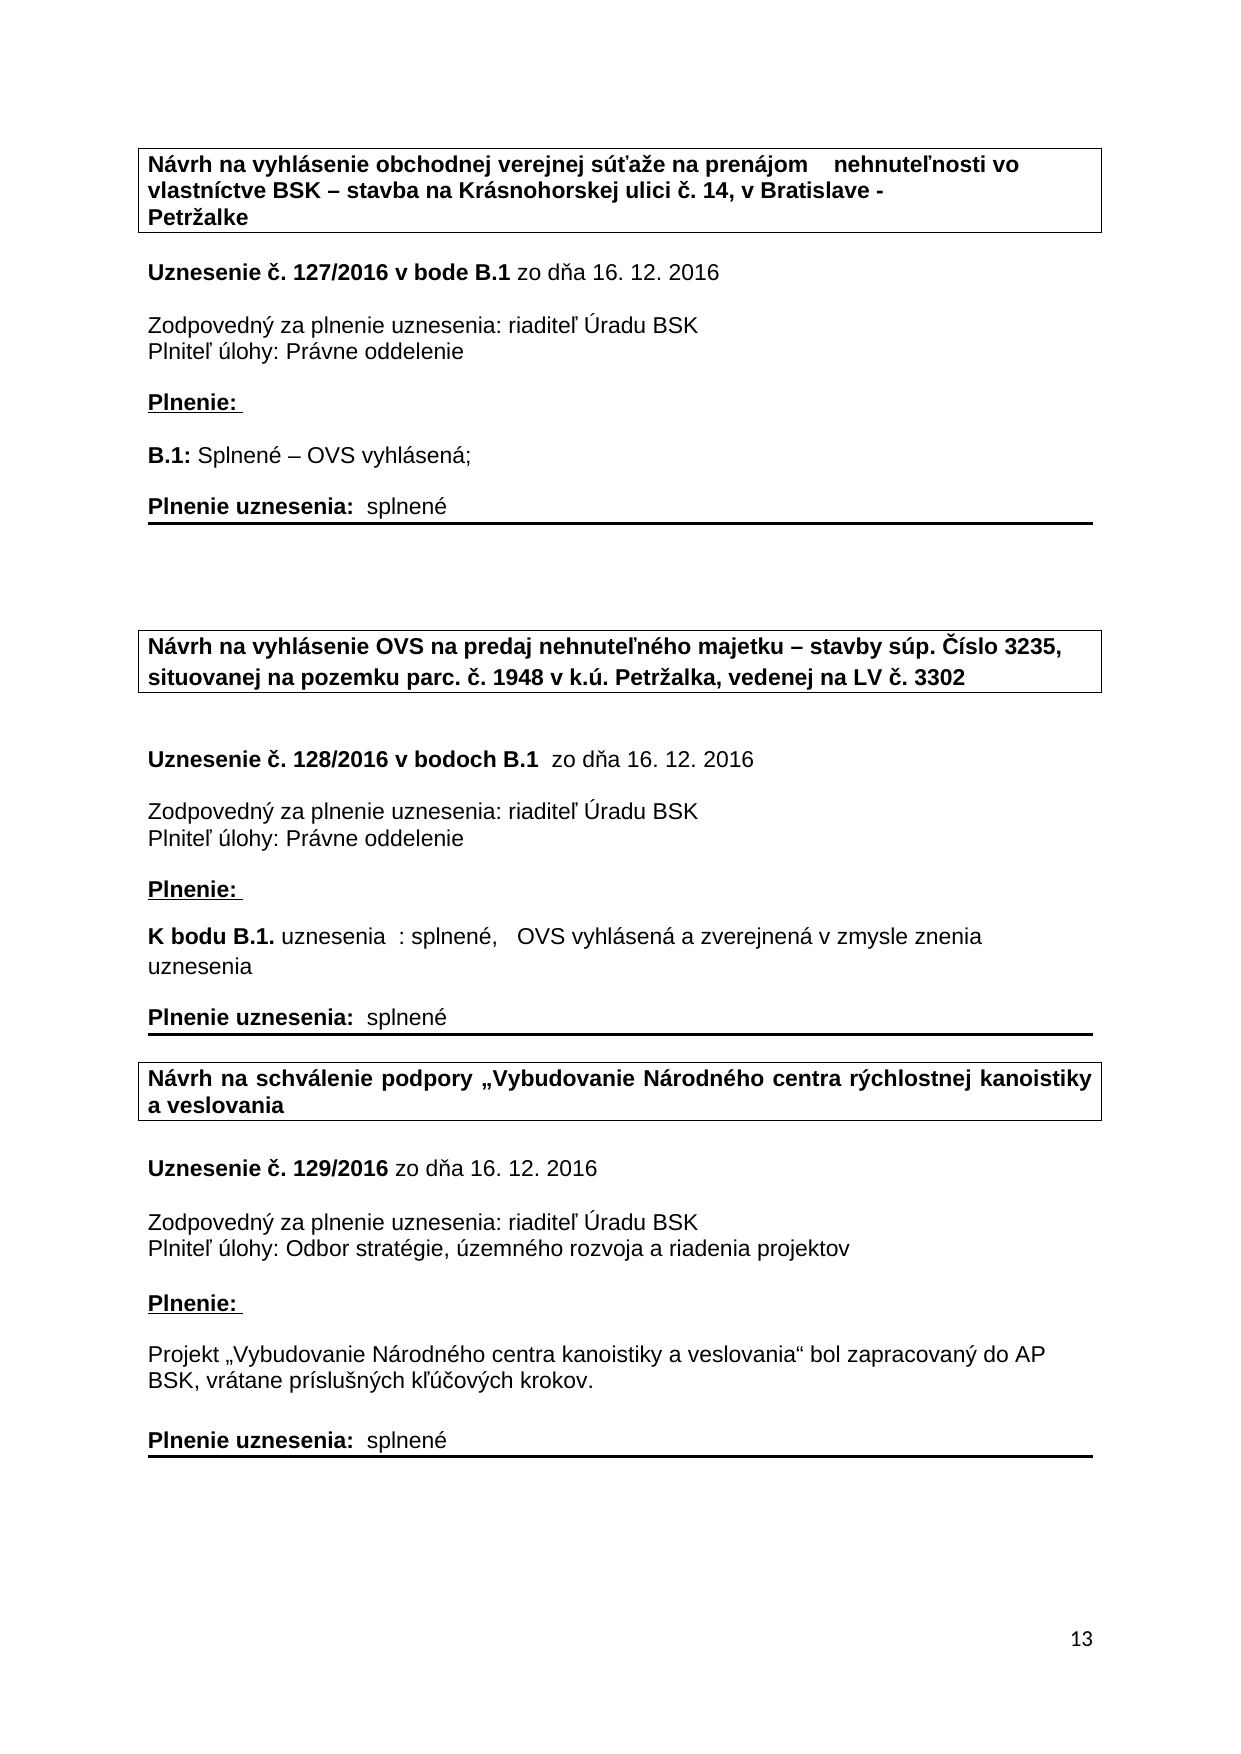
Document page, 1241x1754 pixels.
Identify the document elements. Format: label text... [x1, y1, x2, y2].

text B.1: Splnené – OVS vyhlásená; [148, 442, 1093, 468]
text Zodpovedný za plnenie uznesenia: riaditeľ Úradu BSK [148, 312, 1093, 338]
text K bodu B.1. uznesenia : splnené, OVS vyhlásená a zverejnená v zmysle znenia uznesenia [148, 923, 1093, 979]
text Plniteľ úlohy: Právne oddelenie [148, 338, 1093, 365]
text Návrh na schválenie podpory „Vybudovanie Národného centra rýchlostnej kanoistiky a veslovania [139, 1063, 1101, 1120]
text Plnenie uznesenia: splnené [148, 1427, 1093, 1455]
text Plniteľ úlohy: Právne oddelenie [148, 825, 1093, 851]
text Uznesenie č. 127/2016 v bode B.1 zo dňa 16. 12. 2016 [148, 259, 1093, 286]
text Návrh na vyhlásenie OVS na predaj nehnuteľného majetku – stavby súp. Číslo 3235, situovanej na pozemku parc. č. 1948 v k.ú. Petržalka, vedenej na LV č. 3302 [139, 631, 1101, 692]
text Plnenie: [148, 876, 1089, 902]
text Zodpovedný za plnenie uznesenia: riaditeľ Úradu BSK [148, 1209, 1093, 1235]
text Plniteľ úlohy: Odbor stratégie, územného rozvoja a riadenia projektov [148, 1235, 1093, 1262]
text Projekt „Vybudovanie Národného centra kanoistiky a veslovania“ bol zapracovaný do AP BSK, vrátane príslušných kľúčových krokov. [148, 1341, 1093, 1393]
text Uznesenie č. 128/2016 v bodoch B.1 zo dňa 16. 12. 2016 [148, 746, 1093, 772]
text Návrh na vyhlásenie obchodnej verejnej súťaže na prenájom nehnuteľnosti vo vlastníctve BSK – stavba na Krásnohorskej ulici č. 14, v Bratislave - Petržalke [139, 149, 1101, 232]
text Plnenie: [148, 1290, 1093, 1316]
text Zodpovedný za plnenie uznesenia: riaditeľ Úradu BSK [148, 798, 1093, 825]
text Plnenie uznesenia: splnené [148, 493, 1093, 522]
text Uznesenie č. 129/2016 zo dňa 16. 12. 2016 [148, 1154, 1093, 1181]
text Plnenie: [148, 389, 1093, 416]
text Plnenie uznesenia: splnené [148, 1004, 1093, 1033]
